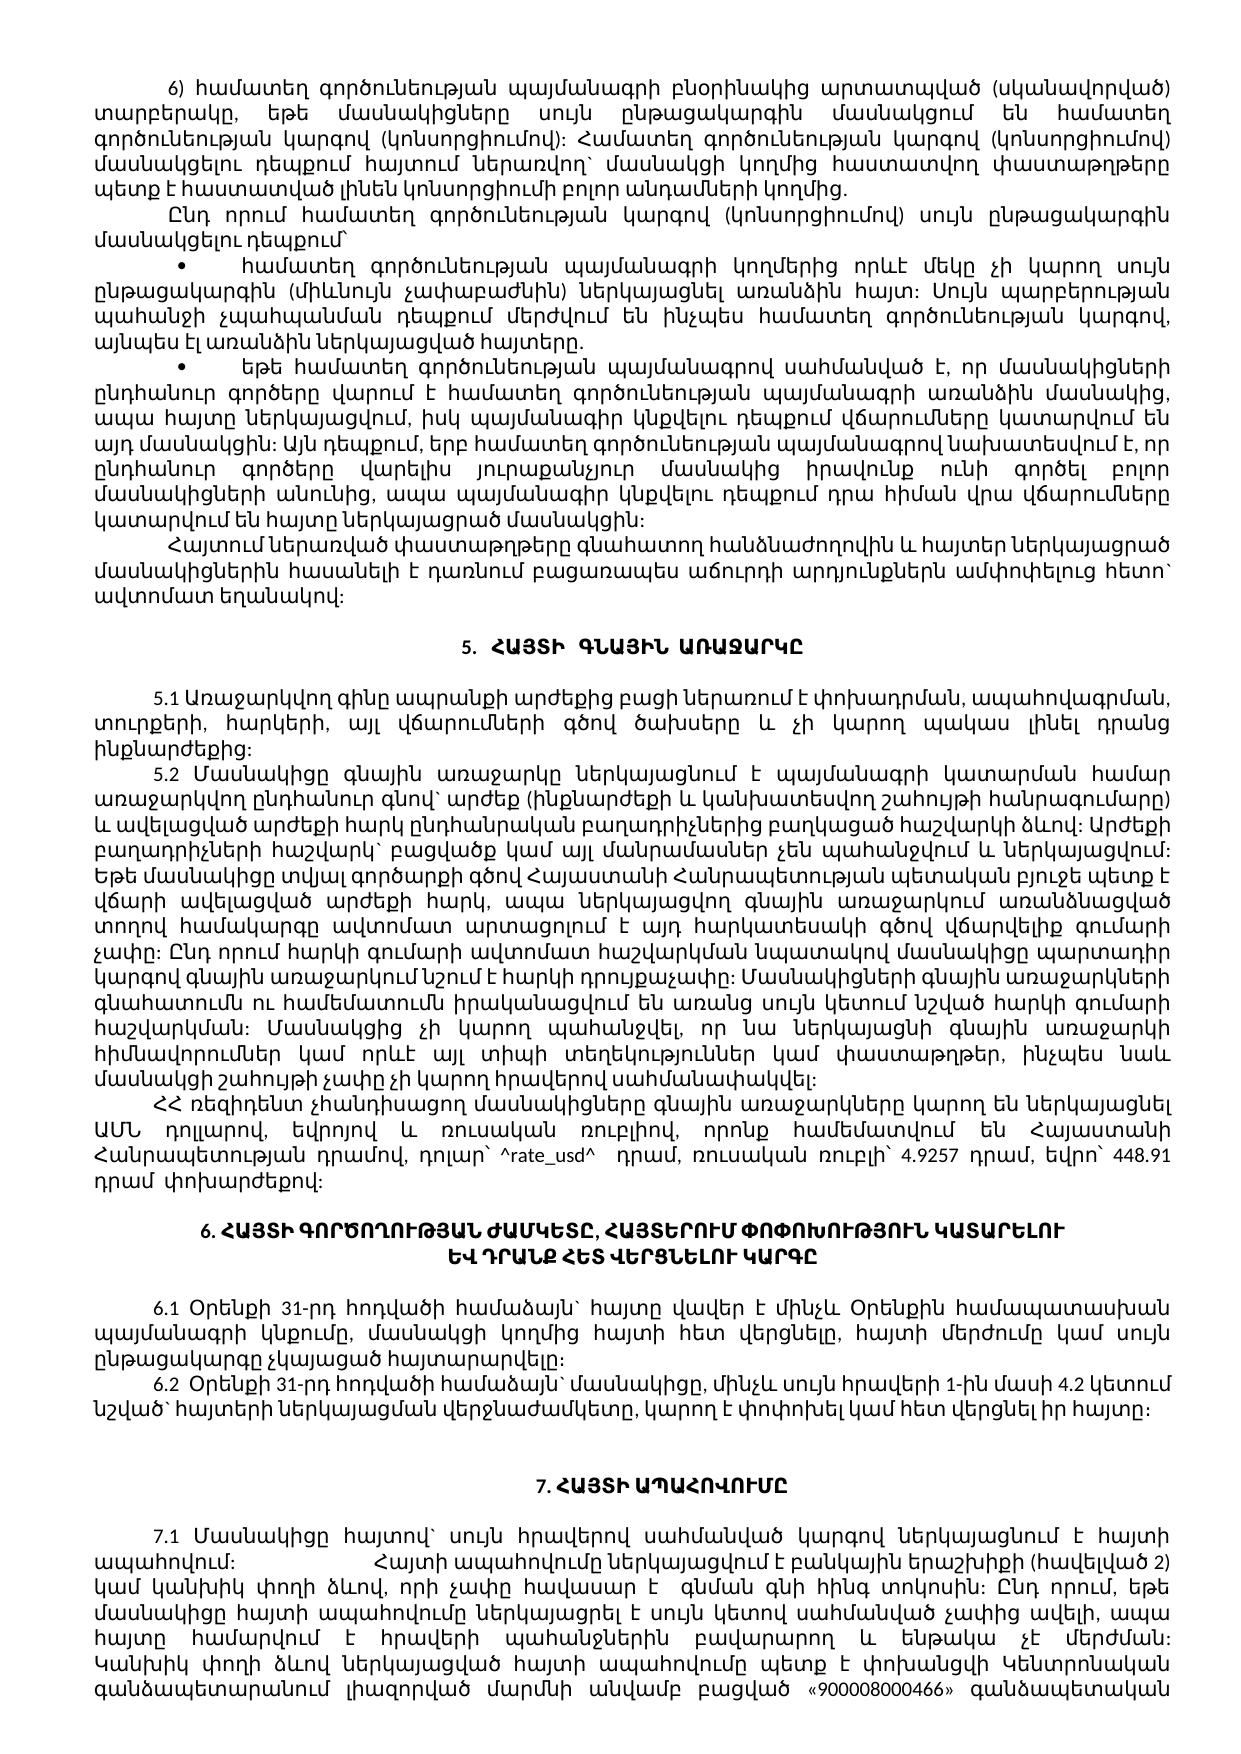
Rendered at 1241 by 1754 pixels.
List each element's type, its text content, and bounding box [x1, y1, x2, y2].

text 5.1 Առաջարկվող գինը ապրանքի արժեքից բացի ներառում է փոխադրման, ապահովագրման, տուրքերի, հարկերի, այլ վճարումների գծով ծախսերը և չի կարող պակաս լինել դրանց ինքնարժեքից: [94, 685, 1171, 761]
list համատեղ գործունեության պայմանագրի կողմերից որևէ մեկը չի կարող սույն ընթացակարգին (միևնույն չափաբաժնին) ներկայացնել առանձին հայտ: Սույն պարբերության պահանջի չպահպանման դեպքում մերժվում են ինչպես համատեղ գործունեության կարգով, այնպես էլ առանձին ներկայացված հայտերը. [94, 253, 1171, 354]
text 5.2 Մասնակիցը գնային առաջարկը ներկայացնում է պայմանագրի կատարման համար առաջարկվող ընդհանուր գնով` արժեք (ինքնարժեքի և կանխատեսվող շահույթի հանրագումարը) և ավելացված արժեքի հարկ ընդհանրական բաղադրիչներից բաղկացած հաշվարկի ձևով: Արժեքի բաղադրիչների հաշվարկ` բացվածք կամ այլ մանրամասներ չեն պահանջվում և ներկայացվում: Եթե մասնակիցը տվյալ գործարքի գծով Հայաստանի Հանրապետության պետական բյուջե պետք է վճարի ավելացված արժեքի հարկ, ապա ներկայացվող գնային առաջարկում առանձնացված տողով համակարգը ավտոմատ արտացոլում է այդ հարկատեսակի գծով վճարվելիք գումարի չափը: Ընդ որում հարկի գումարի ավտոմատ հաշվարկման նպատակով մասնակիցը պարտադիր կարգով գնային առաջարկում նշում է հարկի դրույքաչափը: Մասնակիցների գնային առաջարկների գնահատումն ու համեմատումն իրականացվում են առանց սույն կետում նշված հարկի գումարի հաշվարկման: Մասնակցից չի կարող պահանջվել, որ նա ներկայացնի գնային առաջարկի հիմնավորումներ կամ որևէ այլ տիպի տեղեկություններ կամ փաստաթղթեր, ինչպես նաև մասնակցի շահույթի չափը չի կարող հրավերով սահմանափակվել: [94, 761, 1171, 1092]
text Ընդ որում համատեղ գործունեության կարգով (կոնսորցիումով) սույն ընթացակարգին մասնակցելու դեպքում՝ [94, 202, 1171, 253]
list եթե համատեղ գործունեության պայմանագրով սահմանված է, որ մասնակիցների ընդհանուր գործերը վարում է համատեղ գործունեության պայմանագրի առանձին մասնակից, ապա հայտը ներկայացվում, իսկ պայմանագիր կնքվելու դեպքում վճարումները կատարվում են այդ մասնակցին: Այն դեպքում, երբ համատեղ գործունեության պայմանագրով նախատեսվում է, որ ընդհանուր գործերը վարելիս յուրաքանչյուր մասնակից իրավունք ունի գործել բոլոր մասնակիցների անունից, ապա պայմանագիր կնքվելու դեպքում դրա հիման վրա վճարումները կատարվում են հայտը ներկայացրած մասնակցին: [94, 354, 1171, 532]
text 5. ՀԱՅՏԻ ԳՆԱՅԻՆ ԱՌԱՋԱՐԿԸ [94, 634, 1171, 659]
text ԵՎ ԴՐԱՆՔ ՀԵՏ ՎԵՐՑՆԵԼՈՒ ԿԱՐԳԸ [94, 1244, 1171, 1269]
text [94, 1524, 1171, 1702]
text 6.1 Օրենքի 31-րդ հոդվածի համաձայն` հայտը վավեր է մինչև Օրենքին համապատասխան պայմանագրի կնքումը, մասնակցի կողմից հայտի հետ վերցնելը, հայտի մերժումը կամ սույն ընթացակարգը չկայացած հայտարարվելը։ [94, 1295, 1171, 1371]
text ՀՀ ռեզիդենտ չհանդիսացող մասնակիցները գնային առաջարկները կարող են ներկայացնել ԱՄՆ դոլլարով, եվրոյով և ռուսական ռուբլիով, որոնք համեմատվում են Հայաստանի Հանրապետության դրամով, դոլար՝ ^rate_usd^ դրամ, ռուսական ռուբլի՝ 4.9257 դրամ, եվրո՝ 448.91 դրամ փոխարժեքով: [94, 1092, 1171, 1193]
text 6. ՀԱՅՏԻ ԳՈՐԾՈՂՈՒԹՅԱՆ ԺԱՄԿԵՏԸ, ՀԱՅՏԵՐՈՒՄ ՓՈՓՈԽՈՒԹՅՈՒՆ ԿԱՏԱՐԵԼՈՒ [94, 1219, 1171, 1244]
text Հայտում ներառված փաստաթղթերը գնահատող հանձնաժողովին և հայտեր ներկայացրած մասնակիցներին հասանելի է դառնում բացառապես աճուրդի արդյունքներն ամփոփելուց հետո` ավտոմատ եղանակով: [94, 532, 1171, 609]
text 7. ՀԱՅՏԻ ԱՊԱՀՈՎՈՒՄԸ [94, 1473, 1171, 1498]
text 6) համատեղ գործունեության պայմանագրի բնօրինակից արտատպված (սկանավորված) տարբերակը, եթե մասնակիցները սույն ընթացակարգին մասնակցում են համատեղ գործունեության կարգով (կոնսորցիումով): Համատեղ գործունեության կարգով (կոնսորցիումով) մասնակցելու դեպքում հայտում ներառվող` մասնակցի կողմից հաստատվող փաստաթղթերը պետք է հաստատված լինեն կոնսորցիումի բոլոր անդամների կողմից. [94, 75, 1171, 202]
text 6.2 Օրենքի 31-րդ հոդվածի համաձայն` մասնակիցը, մինչև սույն հրավերի 1-ին մասի 4.2 կետում նշված` հայտերի ներկայացման վերջնաժամկետը, կարող է փոփոխել կամ հետ վերցնել իր հայտը։ [94, 1371, 1171, 1422]
